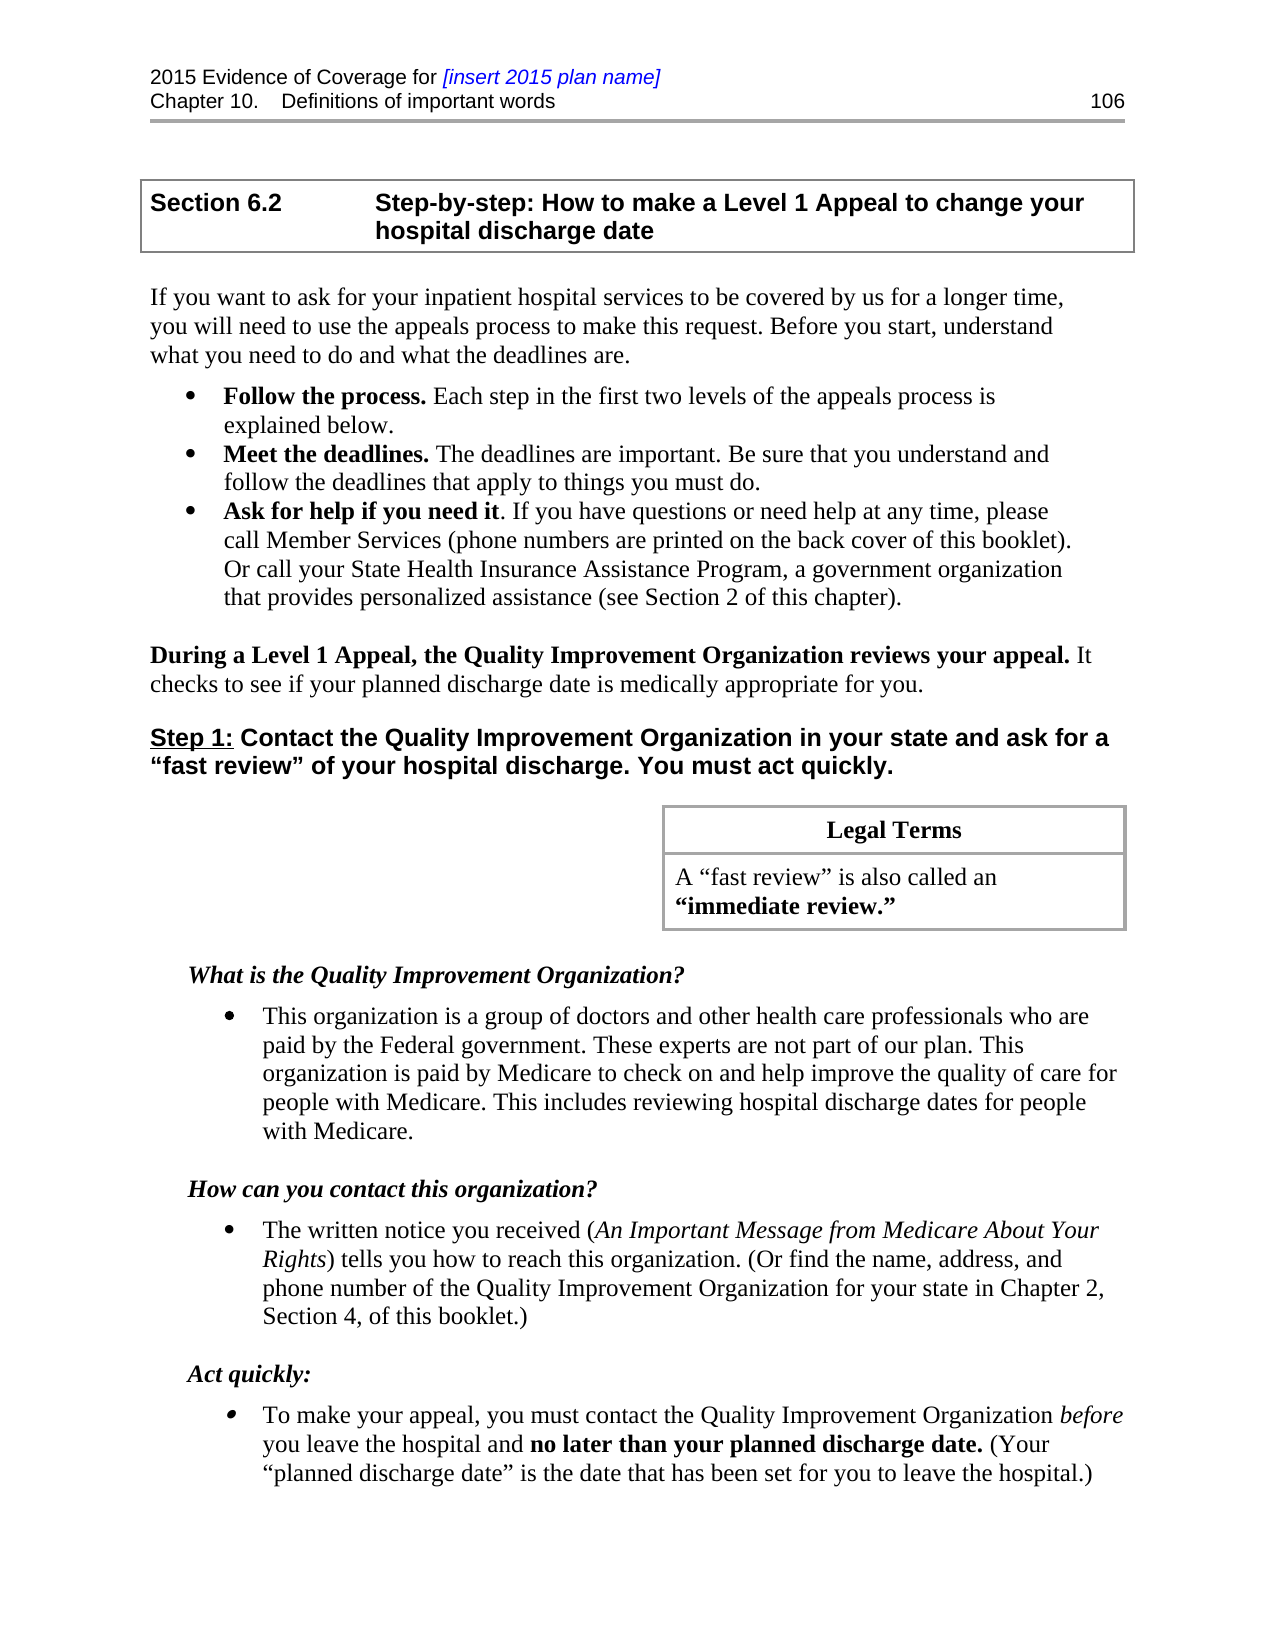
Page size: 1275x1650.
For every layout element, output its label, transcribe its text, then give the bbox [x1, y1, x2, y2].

list Ask for help if you need it. If you have questions or need help at any time, please call Member Services (phone numbers are printed on the back cover of this booklet). Or call your State Health Insurance Assistance Program, a government organization that provides personalized assistance (see Section 2 of this chapter). [186, 496, 1087, 611]
text If you want to ask for your inpatient hospital services to be covered by us for a longer time, you will need to use the appeals process to make this request. Before you start, understand what you need to do and what the deadlines are. [150, 282, 1087, 369]
list Meet the deadlines. The deadlines are important. Be sure that you understand and follow the deadlines that apply to things you must do. [186, 439, 1087, 496]
subtitle Act quickly: [187, 1359, 1125, 1388]
list This organization is a group of doctors and other health care professionals who are paid by the Federal government. These experts are not part of our plan. This organization is paid by Medicare to check on and help improve the quality of care for people with Medicare. This includes reviewing hospital discharge dates for people with Medicare. [225, 1001, 1125, 1145]
list To make your appeal, you must contact the Quality Improvement Organization before you leave the hospital and no later than your planned discharge date. (Your “planned discharge date” is the date that has been set for you to leave the hospital.) [225, 1401, 1125, 1487]
list Follow the process. Each step in the first two levels of the appeals process is explained below. [186, 381, 1087, 439]
subtitle Step 1: Contact the Quality Improvement Organization in your state and ask for a “fast review” of your hospital discharge. You must act quickly. [150, 722, 1125, 780]
table_cell A “fast review” is also called an “immediate review.” [665, 855, 1123, 927]
subtitle Section 6.2 Step-by-step: How to make a Level 1 Appeal to change your hospital discharge date [142, 181, 1133, 251]
list The written notice you received (An Important Message from Medicare About Your Rights) tells you how to reach this organization. (Or find the name, address, and phone number of the Quality Improvement Organization for your state in Chapter 2, Section 4, of this booklet.) [225, 1215, 1125, 1330]
subtitle How can you contact this organization? [187, 1174, 1125, 1203]
text During a Level 1 Appeal, the Quality Improvement Organization reviews your appeal. It checks to see if your planned discharge date is medically appropriate for you. [150, 640, 1125, 697]
table_header Legal Terms [665, 808, 1123, 852]
subtitle What is the Quality Improvement Organization? [187, 960, 1125, 988]
